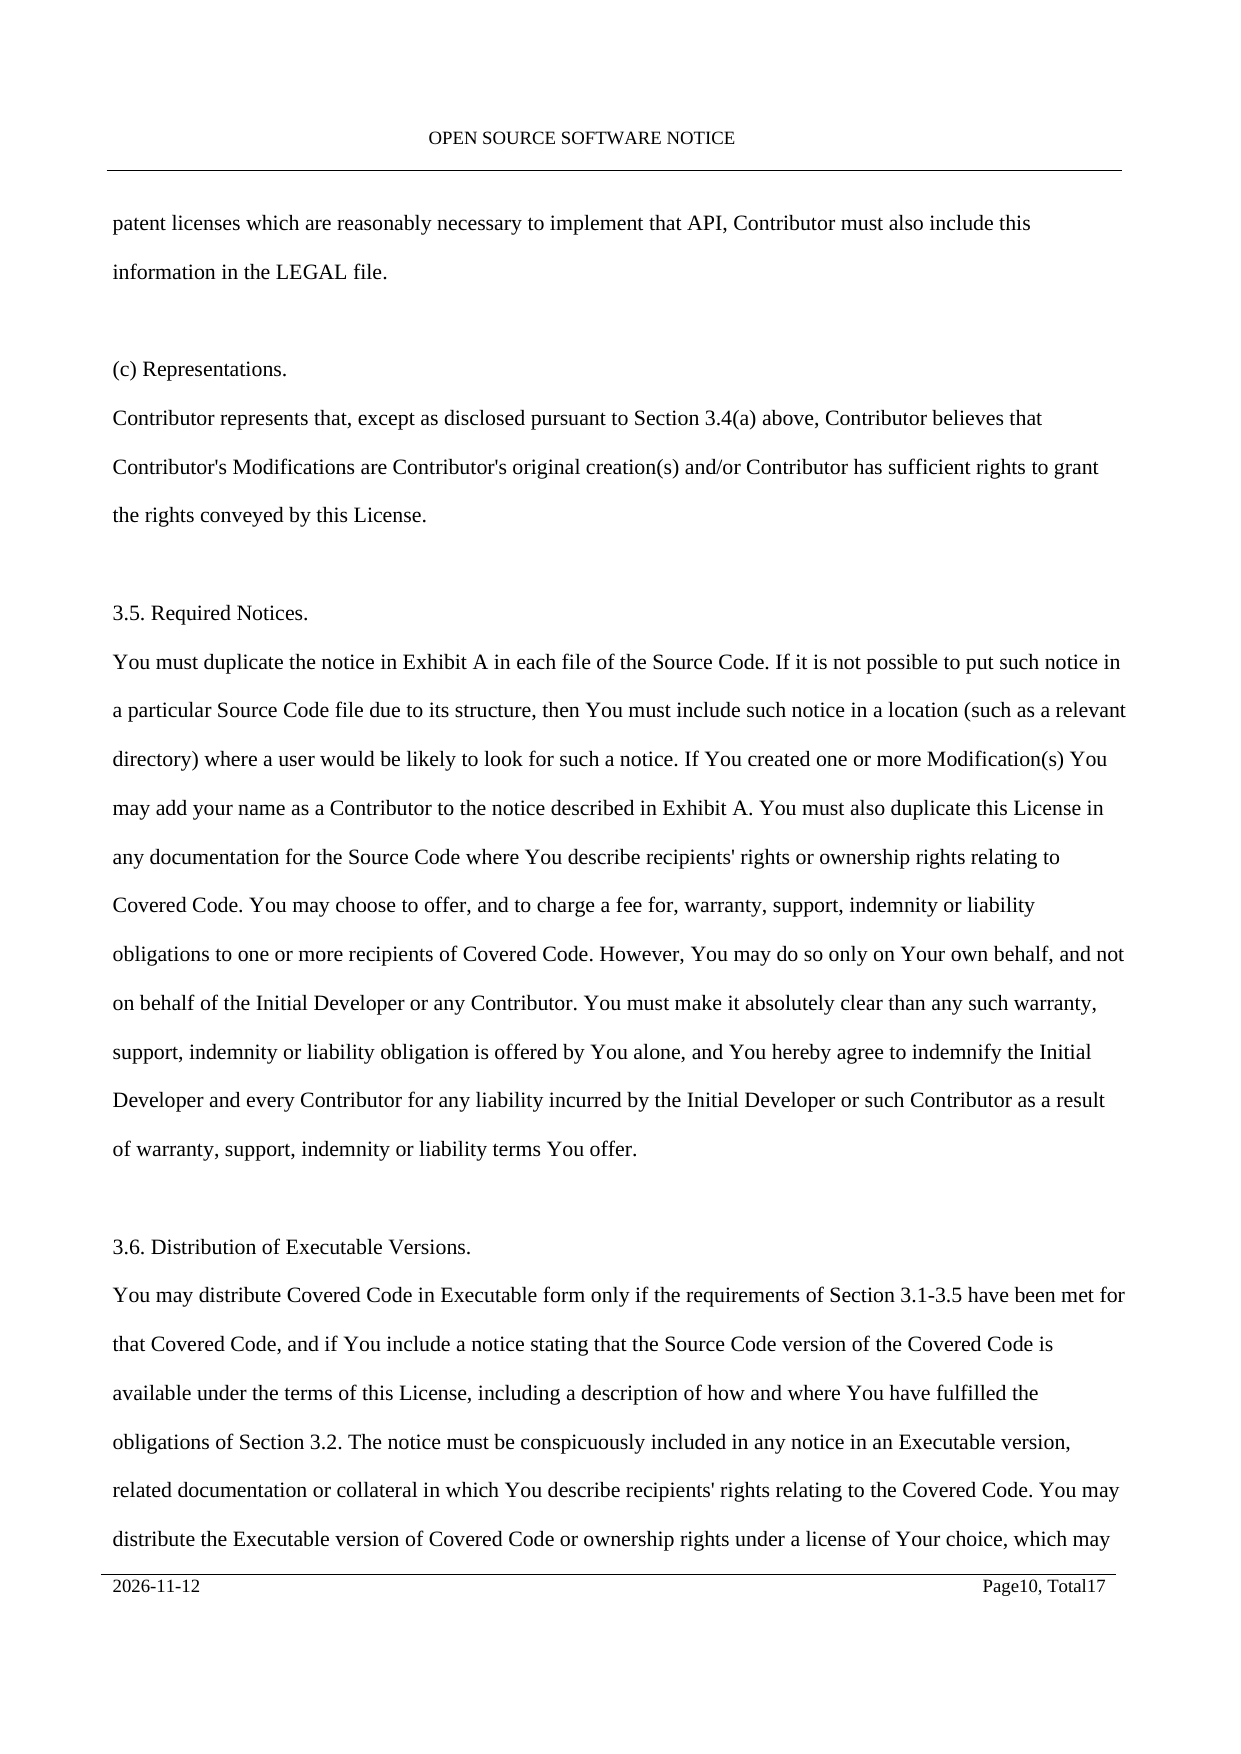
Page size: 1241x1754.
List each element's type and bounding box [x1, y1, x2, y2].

text [112, 206, 1128, 1555]
